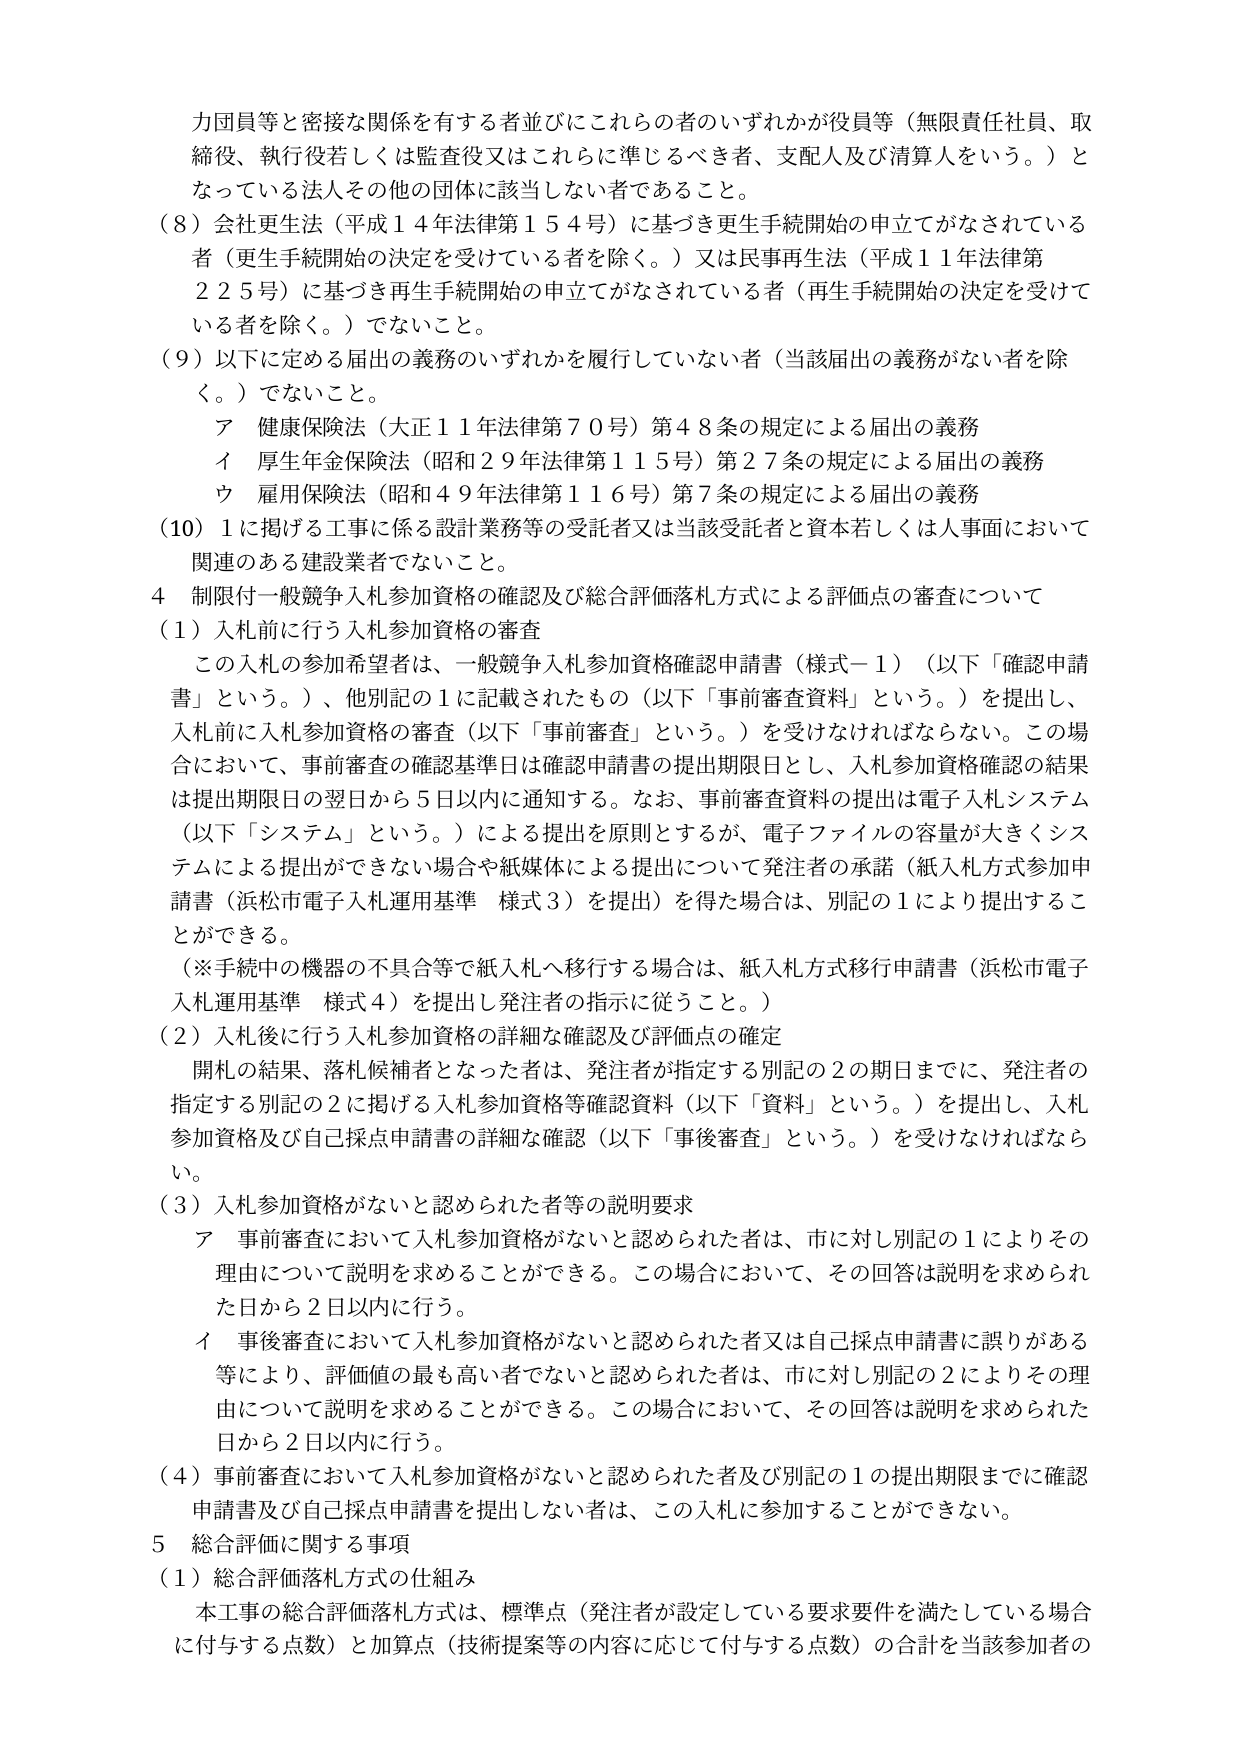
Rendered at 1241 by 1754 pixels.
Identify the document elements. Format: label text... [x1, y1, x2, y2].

text ア 健康保険法（大正１１年法律第７０号）第４８条の規定による届出の義務 [213, 409, 1092, 443]
text （８）会社更生法（平成１４年法律第１５４号）に基づき更生手続開始の申立てがなされている者（更生手続開始の決定を受けている者を除く。）又は民事再生法（平成１１年法律第 [148, 206, 1092, 273]
text （１）総合評価落札方式の仕組み [148, 1560, 1092, 1594]
text イ 厚生年金保険法（昭和２９年法律第１１５号）第２７条の規定による届出の義務 [213, 443, 1092, 477]
text （１）入札前に行う入札参加資格の審査 [148, 612, 1092, 646]
text ア 事前審査において入札参加資格がないと認められた者は、市に対し別記の１によりその理由について説明を求めることができる。この場合において、その回答は説明を求められた日から２日以内に行う。 [194, 1221, 1092, 1323]
text ５ 総合評価に関する事項 [148, 1526, 1092, 1560]
text （10）１に掲げる工事に係る設計業務等の受託者又は当該受託者と資本若しくは人事面において関連のある建設業者でないこと。 [148, 510, 1092, 578]
text ２２５号）に基づき再生手続開始の申立てがなされている者（再生手続開始の決定を受けている者を除く。）でないこと。 [191, 273, 1092, 341]
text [173, 1594, 1092, 1661]
text ウ 雇用保険法（昭和４９年法律第１１６号）第７条の規定による届出の義務 [148, 477, 1092, 510]
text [148, 104, 1092, 206]
text （３）入札参加資格がないと認められた者等の説明要求 [148, 1187, 1092, 1221]
text （※手続中の機器の不具合等で紙入札へ移行する場合は、紙入札方式移行申請書（浜松市電子入札運用基準 様式４）を提出し発注者の指示に従うこと。） [170, 951, 1092, 1018]
text （４）事前審査において入札参加資格がないと認められた者及び別記の１の提出期限までに確認申請書及び自己採点申請書を提出しない者は、この入札に参加することができない。 [148, 1458, 1092, 1526]
text ４ 制限付一般競争入札参加資格の確認及び総合評価落札方式による評価点の審査について [148, 578, 1092, 612]
text （２）入札後に行う入札参加資格の詳細な確認及び評価点の確定 [148, 1018, 1092, 1052]
text この入札の参加希望者は、一般競争入札参加資格確認申請書（様式－１）（以下「確認申請書」という。）、他別記の１に記載されたもの（以下「事前審査資料」という。）を提出し、入札前に入札参加資格の審査（以下「事前審査」という。）を受けなければならない。この場合において、事前審査の確認基準日は確認申請書の提出期限日とし、入札参加資格確認の結果は提出期限日の翌日から５日以内に通知する。なお、事前審査資料の提出は電子入札システム（以下「システム」という。）による提出を原則とするが、電子ファイルの容量が大きくシステムによる提出ができない場合や紙媒体による提出について発注者の承諾（紙入札方式参加申請書（浜松市電子入札運用基準 様式３）を提出）を得た場合は、別記の１により提出することができる。 [171, 646, 1092, 951]
text （９）以下に定める届出の義務のいずれかを履行していない者（当該届出の義務がない者を除く。）でないこと。 [149, 341, 1092, 409]
text イ 事後審査において入札参加資格がないと認められた者又は自己採点申請書に誤りがある等により、評価値の最も高い者でないと認められた者は、市に対し別記の２によりその理由について説明を求めることができる。この場合において、その回答は説明を求められた日から２日以内に行う。 [194, 1323, 1092, 1458]
text 開札の結果、落札候補者となった者は、発注者が指定する別記の２の期日までに、発注者の指定する別記の２に掲げる入札参加資格等確認資料（以下「資料」という。）を提出し、入札参加資格及び自己採点申請書の詳細な確認（以下「事後審査」という。）を受けなければならい。 [171, 1052, 1092, 1187]
